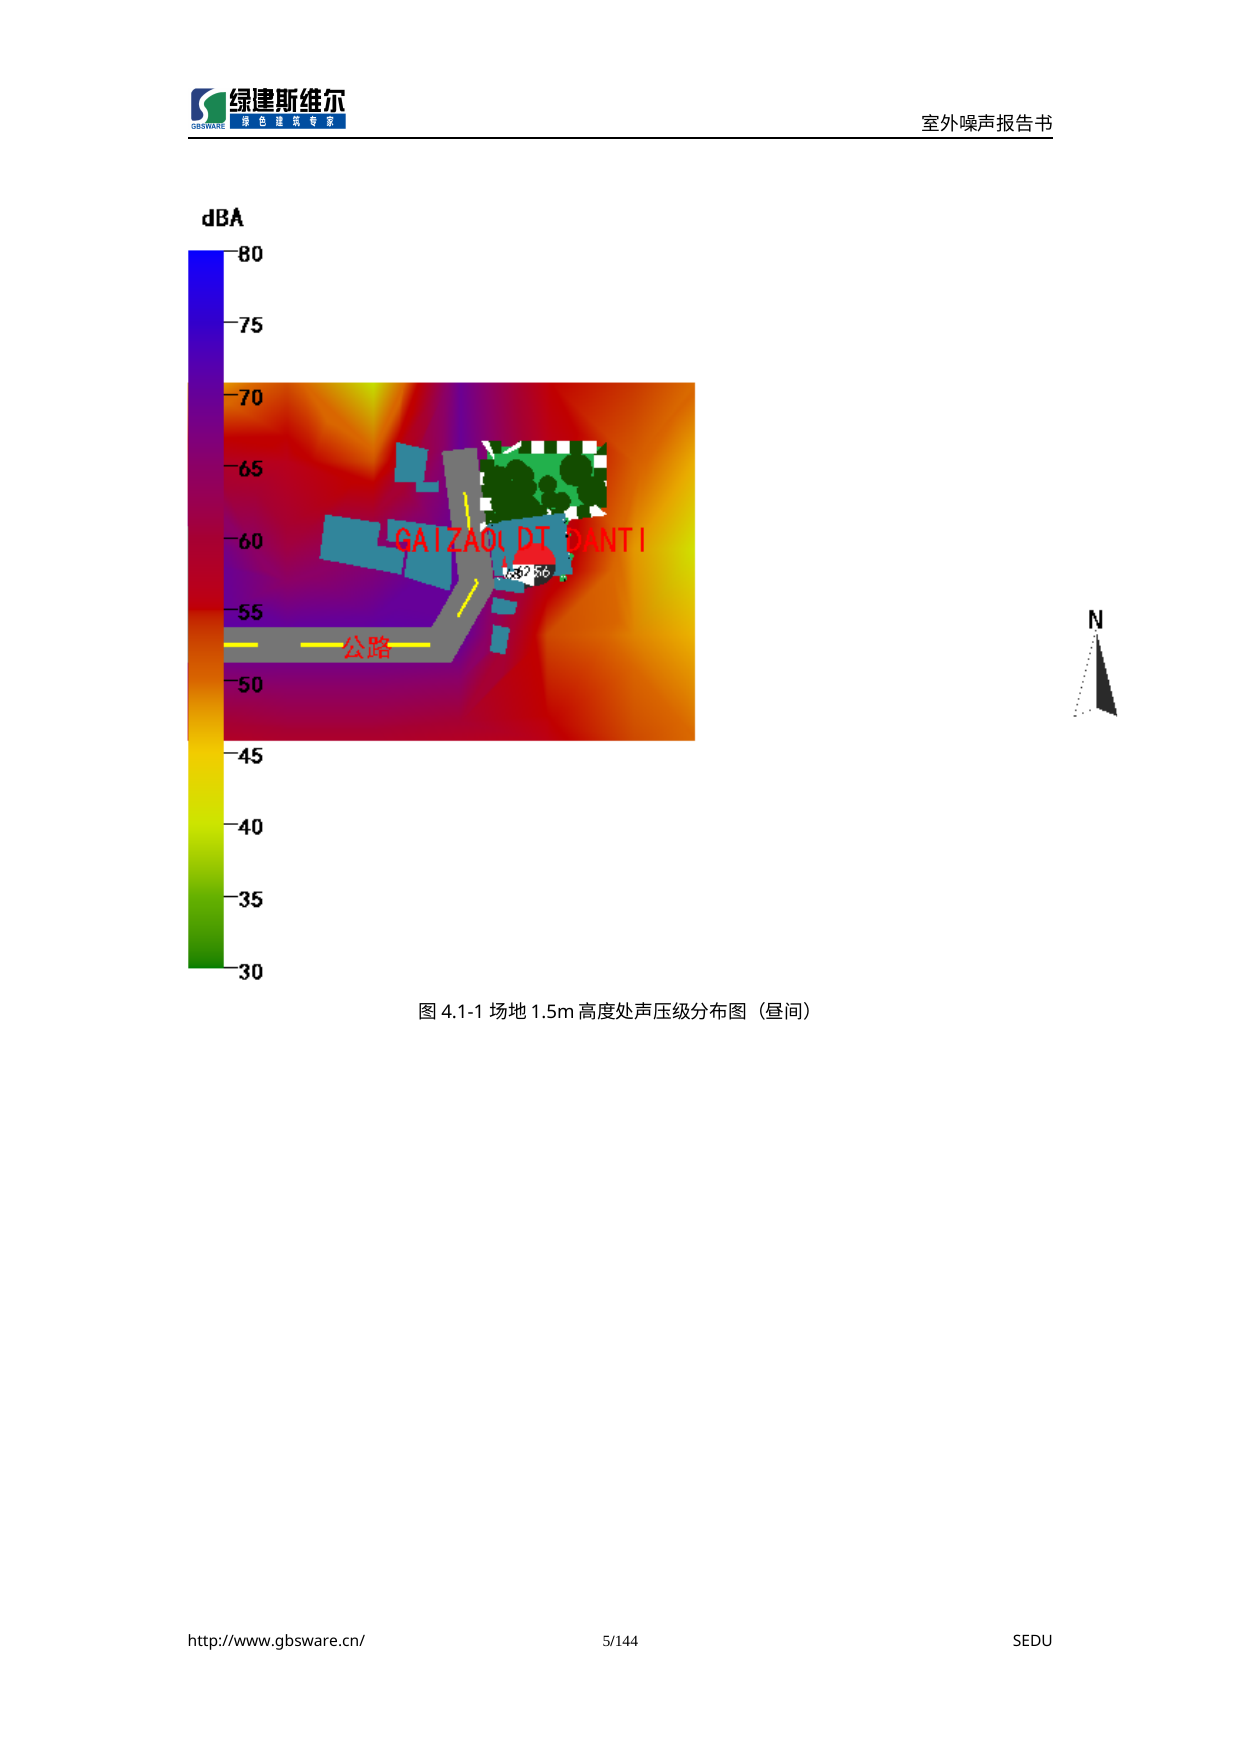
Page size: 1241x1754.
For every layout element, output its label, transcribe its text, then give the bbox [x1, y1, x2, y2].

picture [187, 88, 347, 130]
text 图4.1-1 场地1.5m高度处声压级分布图（昼间） [187, 997, 1053, 1023]
picture [187, 162, 1118, 997]
